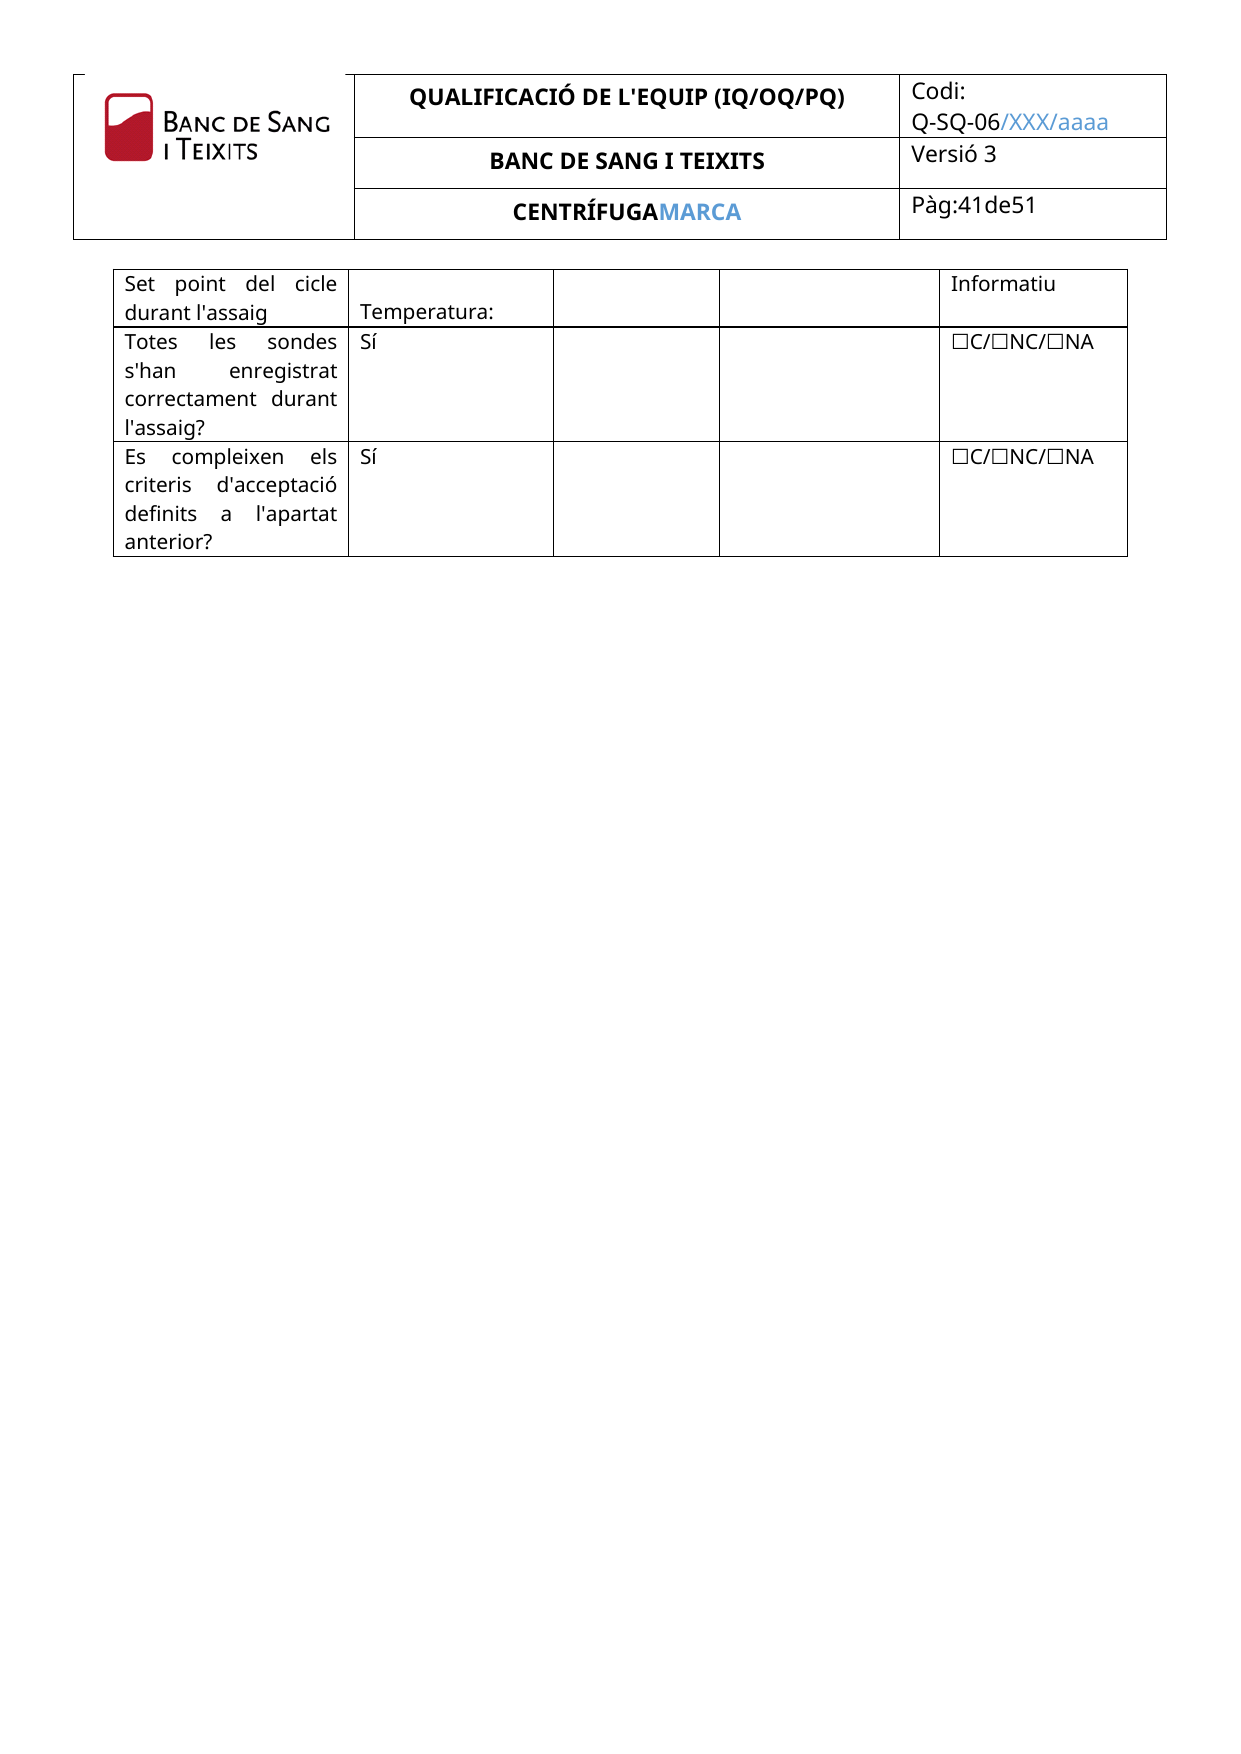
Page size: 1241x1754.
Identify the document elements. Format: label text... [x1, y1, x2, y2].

table_cell C/NC/NA [940, 442, 1127, 556]
table_cell Set point del cicle durant l'assaig [114, 270, 348, 326]
table_cell Es compleixen els criteris d'acceptació definits a l'apartat anterior? [114, 442, 348, 556]
table_cell Informatiu [940, 270, 1127, 326]
table_cell C/NC/NA [940, 328, 1127, 441]
table_cell Totes les sondes s'han enregistrat correctament durant l'assaig? [114, 328, 348, 441]
table_cell Sí [349, 328, 553, 441]
picture [84, 74, 346, 178]
table_cell Temperatura: [349, 270, 553, 326]
table_cell Sí [349, 442, 553, 556]
